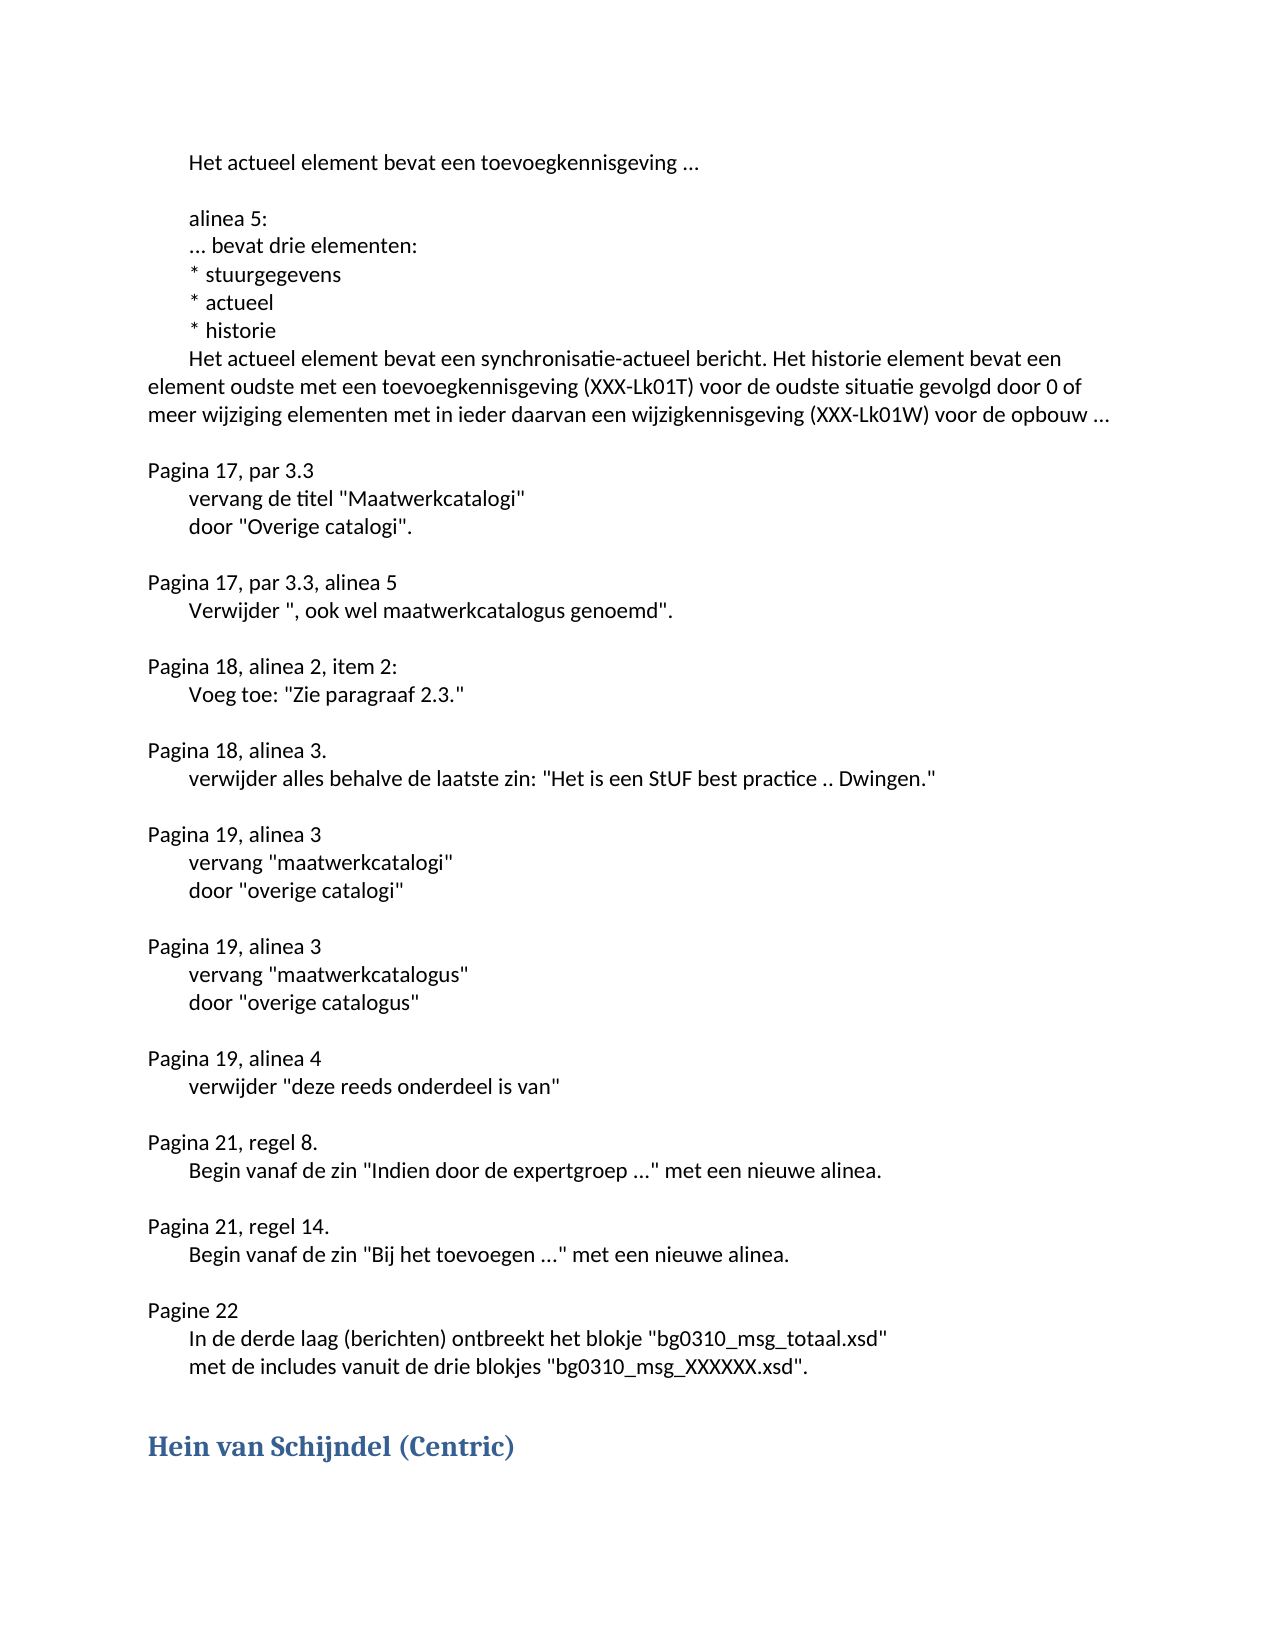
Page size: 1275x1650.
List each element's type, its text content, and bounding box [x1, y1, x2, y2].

text Pagina 18, alinea 2, item 2: [148, 652, 1127, 680]
text * historie [148, 316, 1127, 344]
text door "Overige catalogi". [148, 512, 1127, 540]
text met de includes vanuit de drie blokjes "bg0310_msg_XXXXXX.xsd". [148, 1352, 1127, 1381]
text verwijder alles behalve de laatste zin: "Het is een StUF best practice .. Dwingen." [148, 764, 1127, 792]
text Voeg toe: "Zie paragraaf 2.3." [148, 680, 1127, 708]
text Pagina 19, alinea 4 [148, 1044, 1127, 1072]
text In de derde laag (berichten) ontbreekt het blokje "bg0310_msg_totaal.xsd" [148, 1324, 1127, 1352]
text Pagina 21, regel 8. [148, 1128, 1127, 1156]
text Pagine 22 [148, 1296, 1127, 1324]
text door "overige catalogi" [148, 876, 1127, 904]
text * stuurgegevens [148, 260, 1127, 288]
text Begin vanaf de zin "Indien door de expertgroep ..." met een nieuwe alinea. [148, 1156, 1127, 1184]
text vervang "maatwerkcatalogus" [148, 960, 1127, 988]
text Pagina 17, par 3.3 [148, 456, 1127, 484]
text Pagina 19, alinea 3 [148, 932, 1127, 960]
subtitle Hein van Schijndel (Centric) [148, 1431, 1127, 1464]
text verwijder "deze reeds onderdeel is van" [148, 1072, 1127, 1100]
text Pagina 19, alinea 3 [148, 820, 1127, 848]
text Het actueel element bevat een toevoegkennisgeving ... [148, 148, 1127, 176]
text door "overige catalogus" [148, 988, 1127, 1016]
text vervang "maatwerkcatalogi" [148, 848, 1127, 876]
text alinea 5: [148, 204, 1127, 232]
text ... bevat drie elementen: [148, 232, 1127, 260]
text vervang de titel "Maatwerkcatalogi" [148, 484, 1127, 512]
text Verwijder ", ook wel maatwerkcatalogus genoemd". [148, 596, 1127, 624]
text Pagina 18, alinea 3. [148, 736, 1127, 764]
text Pagina 17, par 3.3, alinea 5 [148, 568, 1127, 596]
text Begin vanaf de zin "Bij het toevoegen ..." met een nieuwe alinea. [148, 1240, 1127, 1268]
text Pagina 21, regel 14. [148, 1212, 1127, 1240]
text Het actueel element bevat een synchronisatie-actueel bericht. Het historie element bevat een element oudste met een toevoegkennisgeving (XXX-Lk01T) voor de oudste situatie gevolgd door 0 of meer wijziging elementen met in ieder daarvan een wijzigkennisgeving (XXX-Lk01W) voor de opbouw ... [148, 344, 1127, 428]
text * actueel [148, 288, 1127, 316]
